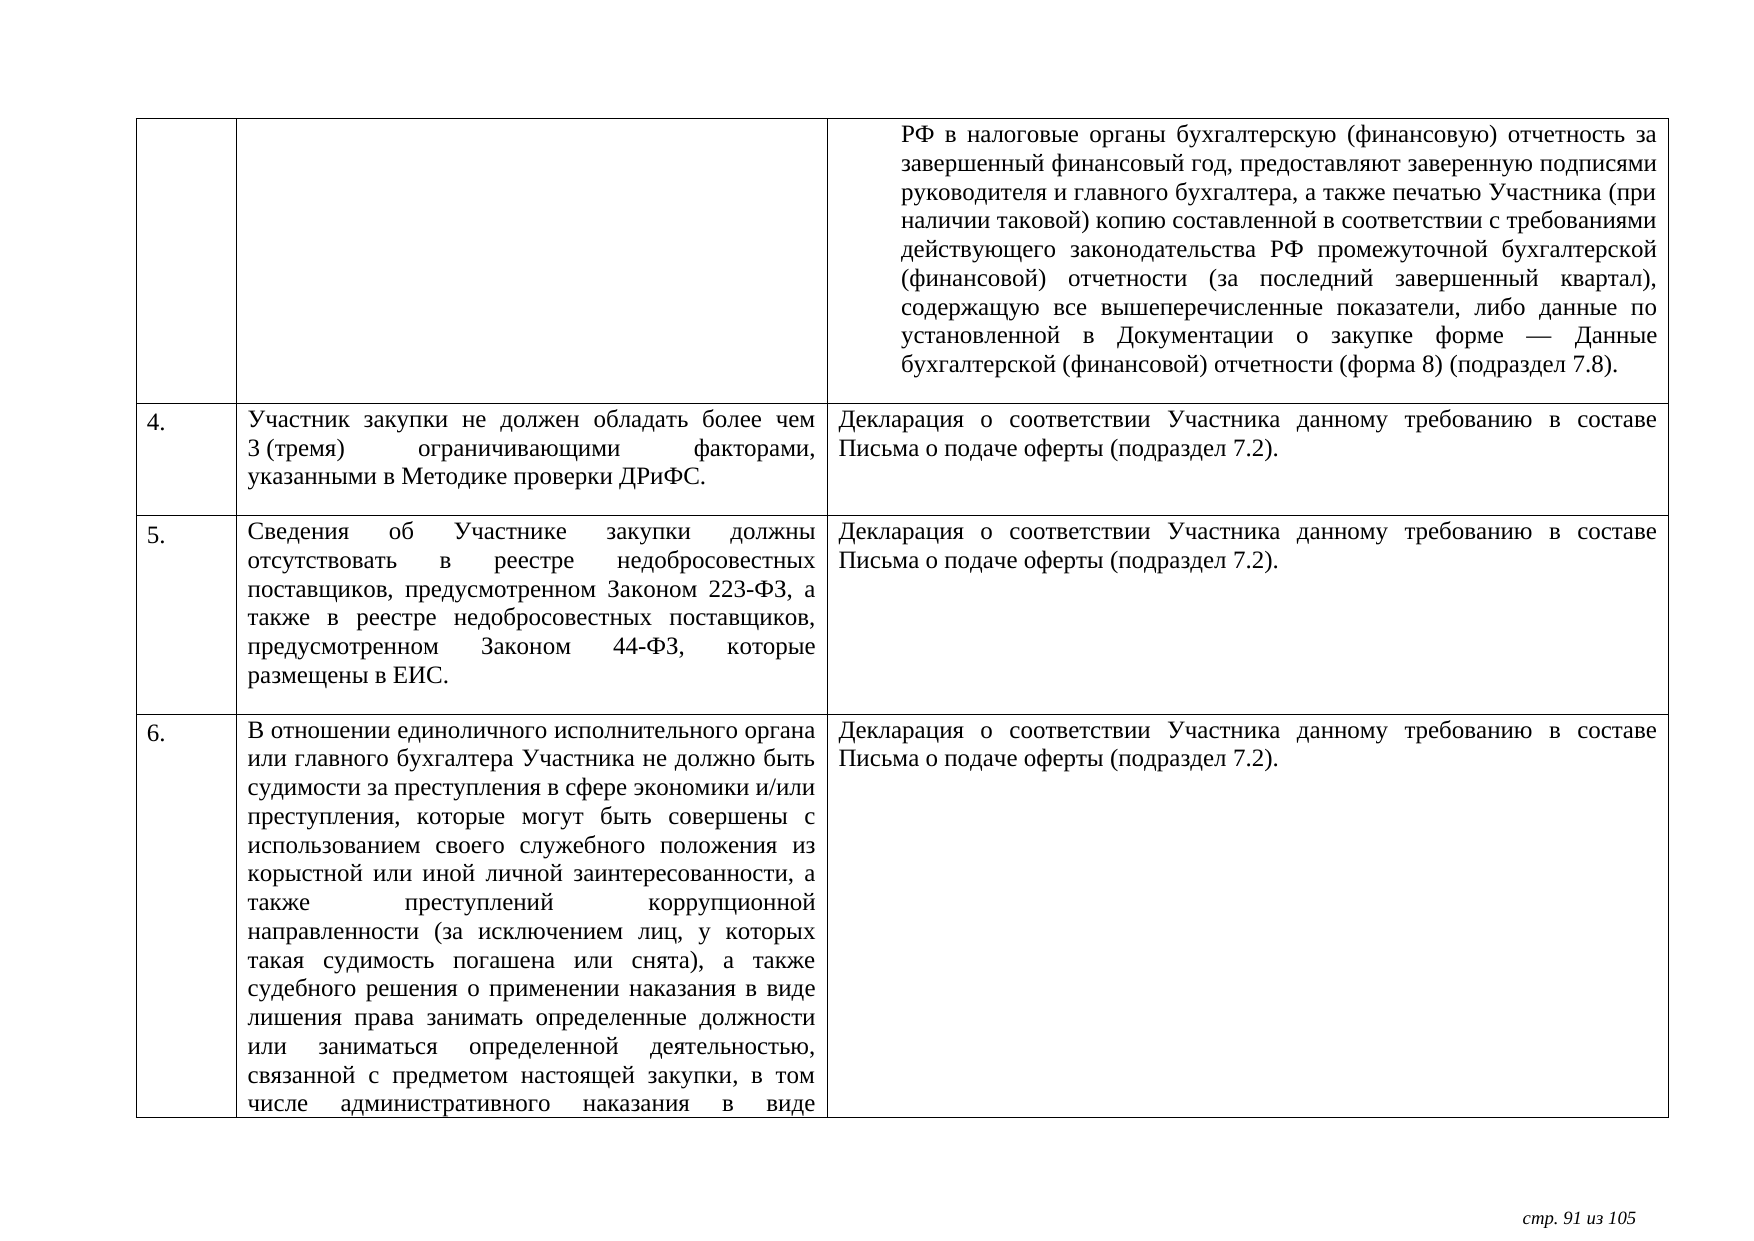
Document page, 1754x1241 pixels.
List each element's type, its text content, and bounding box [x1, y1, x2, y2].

table_cell Декларация о соответствии Участника данному требованию в составе Письма о подаче оферты (подраздел 7.2). [828, 516, 1668, 714]
table_cell [137, 404, 236, 515]
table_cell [237, 715, 827, 1117]
table_cell [137, 516, 236, 714]
table_cell [137, 715, 236, 1117]
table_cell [828, 715, 1668, 1117]
table_cell Участник закупки не должен обладать более чем 3 (тремя) ограничивающими факторами, указанными в Методике проверки ДРиФС. [237, 404, 827, 515]
table_cell Сведения об Участнике закупки должны отсутствовать в реестре недобросовестных поставщиков, предусмотренном Законом 223-ФЗ, а также в реестре недобросовестных поставщиков, предусмотренном Законом 44-ФЗ, которые размещены в ЕИС. [237, 516, 827, 714]
table_cell [137, 119, 236, 403]
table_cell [237, 119, 827, 403]
table_cell Декларация о соответствии Участника данному требованию в составе Письма о подаче оферты (подраздел 7.2). [828, 404, 1668, 515]
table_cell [828, 119, 1668, 403]
